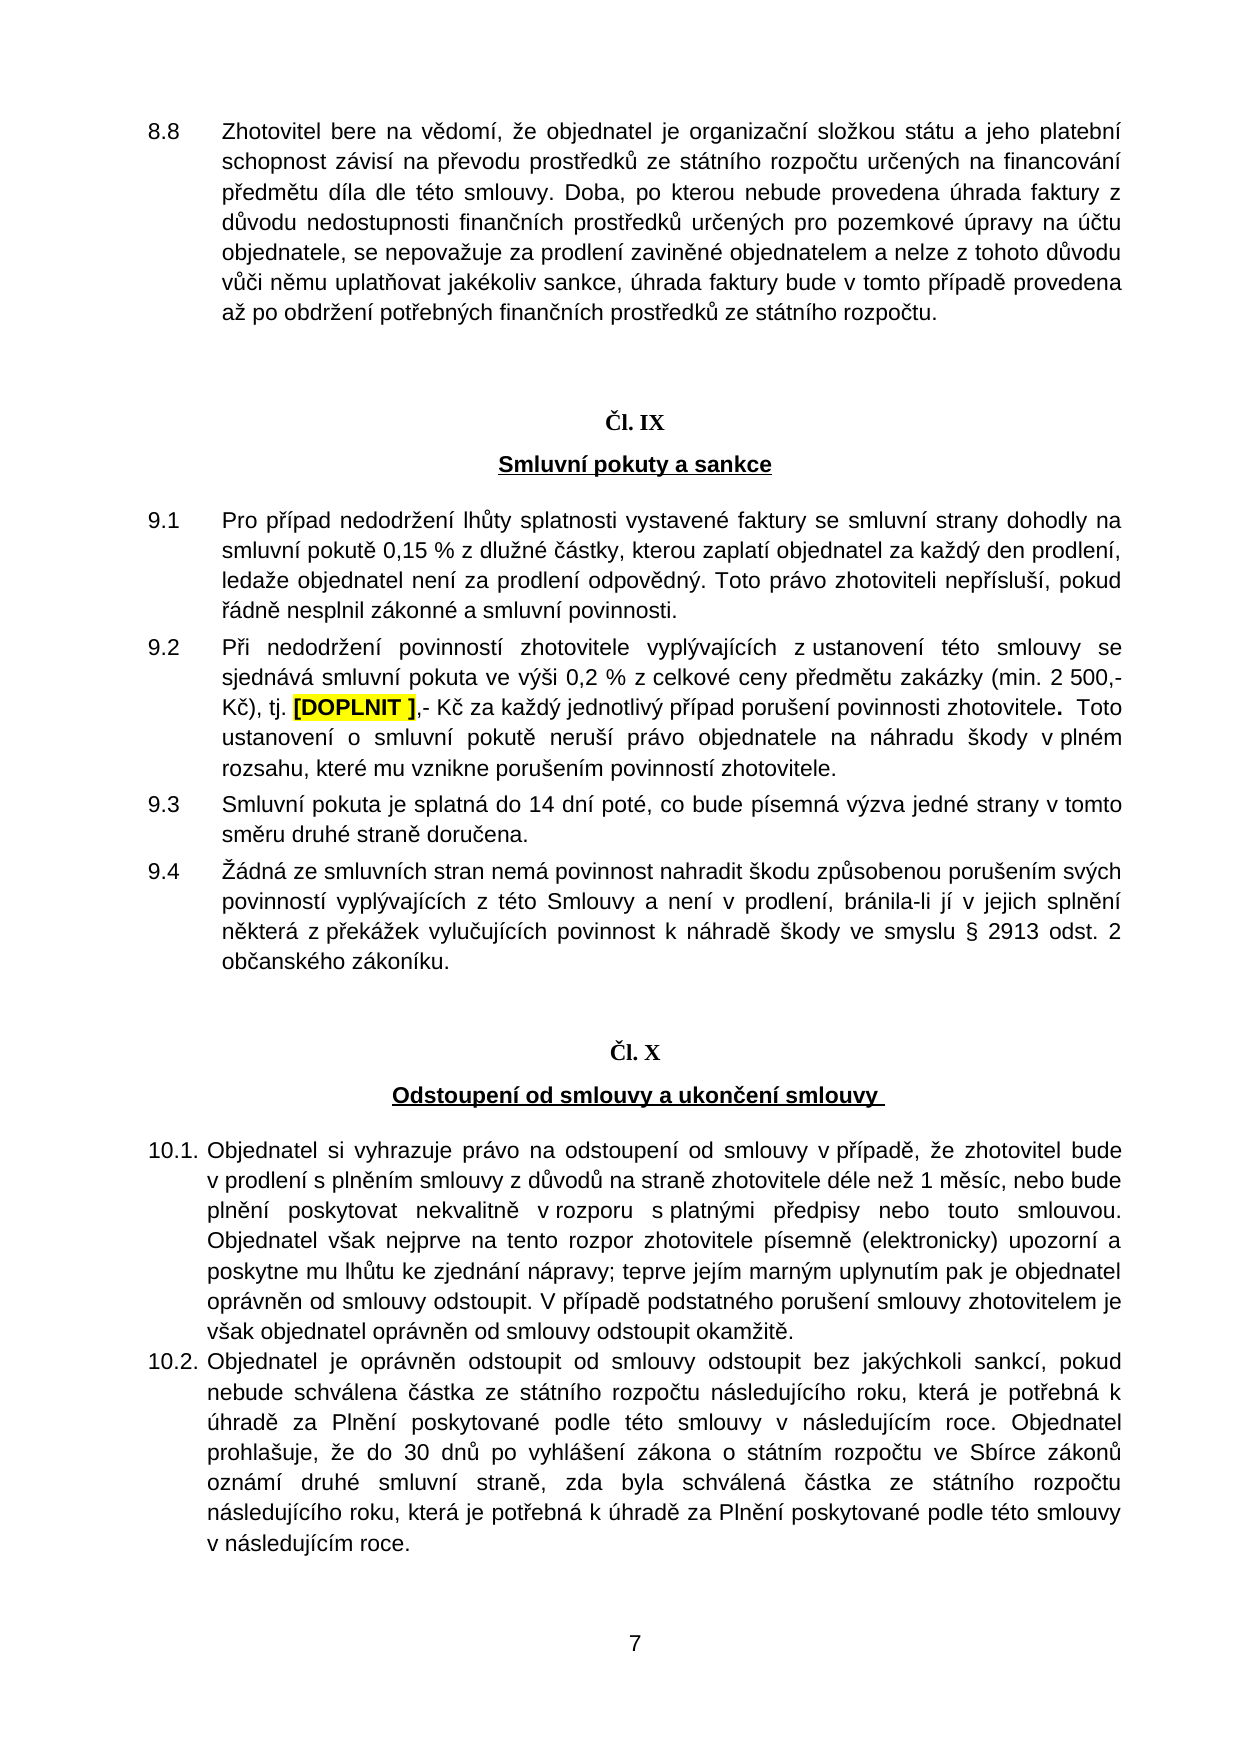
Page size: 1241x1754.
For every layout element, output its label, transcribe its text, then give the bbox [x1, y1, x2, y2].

list Objednatel si vyhrazuje právo na odstoupení od smlouvy v případě, že zhotovitel bude v prodlení s plněním smlouvy z důvodů na straně zhotovitele déle než 1 měsíc, nebo bude plnění poskytovat nekvalitně v rozporu s platnými předpisy nebo touto smlouvou. Objednatel však nejprve na tento rozpor zhotovitele písemně (elektronicky) upozorní a poskytne mu lhůtu ke zjednání nápravy; teprve jejím marným uplynutím pak je objednatel oprávněn od smlouvy odstoupit. V případě podstatného porušení smlouvy zhotovitelem je však objednatel oprávněn od smlouvy odstoupit okamžitě. [148, 1137, 1122, 1344]
list Pro případ nedodržení lhůty splatnosti vystavené faktury se smluvní strany dohodly na smluvní pokutě 0,15 % z dlužné částky, kterou zaplatí objednatel za každý den prodlení, ledaže objednatel není za prodlení odpovědný. Toto právo zhotoviteli nepřísluší, pokud řádně nesplnil zákonné a smluvní povinnosti. [148, 507, 1122, 624]
list Smluvní pokuta je splatná do 14 dní poté, co bude písemná výzva jedné strany v tomto směru druhé straně doručena. [148, 791, 1122, 848]
text Smluvní pokuty a sankce [148, 451, 1122, 478]
text Čl. X [148, 1039, 1122, 1065]
list Při nedodržení povinností zhotovitele vyplývajících z ustanovení této smlouvy se sjednává smluvní pokuta ve výši 0,2 % z celkové ceny předmětu zakázky (min. 2 500,- Kč), tj. [DOPLNIT ],- Kč za každý jednotlivý případ porušení povinnosti zhotovitele. Toto ustanovení o smluvní pokutě neruší právo objednatele na náhradu škody v plném rozsahu, které mu vznikne porušením povinností zhotovitele. [148, 634, 1122, 781]
list Žádná ze smluvních stran nemá povinnost nahradit škodu způsobenou porušením svých povinností vyplývajících z této Smlouvy a není v prodlení, bránila-li jí v jejich splnění některá z překážek vylučujících povinnost k náhradě škody ve smyslu § 2913 odst. 2 občanského zákoníku. [148, 858, 1122, 975]
list Objednatel je oprávněn odstoupit od smlouvy odstoupit bez jakýchkoli sankcí, pokud nebude schválena částka ze státního rozpočtu následujícího roku, která je potřebná k úhradě za Plnění poskytované podle této smlouvy v následujícím roce. Objednatel prohlašuje, že do 30 dnů po vyhlášení zákona o státním rozpočtu ve Sbírce zákonů oznámí druhé smluvní straně, zda byla schválená částka ze státního rozpočtu následujícího roku, která je potřebná k úhradě za Plnění poskytované podle této smlouvy v následujícím roce. [148, 1348, 1122, 1556]
list Zhotovitel bere na vědomí, že objednatel je organizační složkou státu a jeho platební schopnost závisí na převodu prostředků ze státního rozpočtu určených na financování předmětu díla dle této smlouvy. Doba, po kterou nebude provedena úhrada faktury z důvodu nedostupnosti finančních prostředků určených pro pozemkové úpravy na účtu objednatele, se nepovažuje za prodlení zaviněné objednatelem a nelze z tohoto důvodu vůči němu uplatňovat jakékoliv sankce, úhrada faktury bude v tomto případě provedena až po obdržení potřebných finančních prostředků ze státního rozpočtu. [148, 118, 1122, 326]
text Odstoupení od smlouvy a ukončení smlouvy [148, 1082, 1122, 1108]
text Čl. IX [148, 409, 1122, 435]
